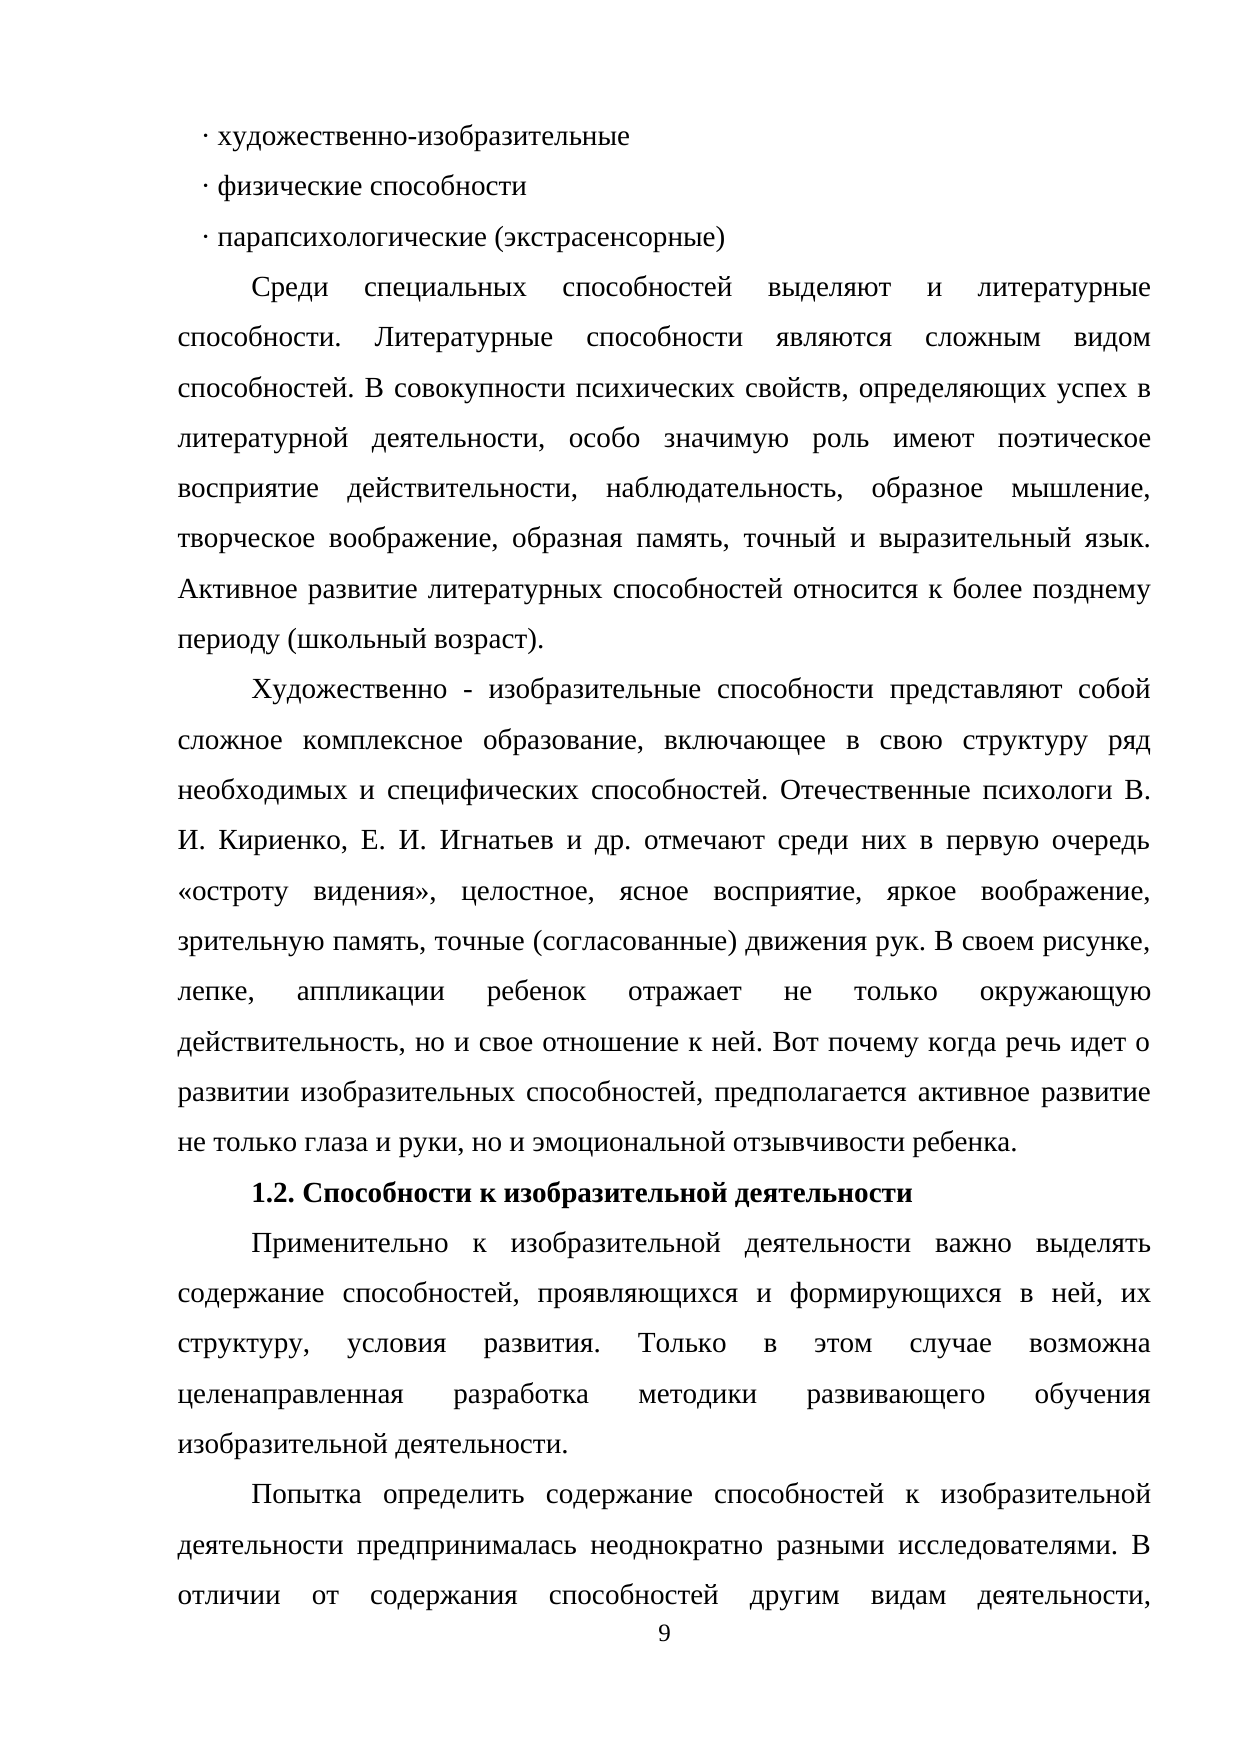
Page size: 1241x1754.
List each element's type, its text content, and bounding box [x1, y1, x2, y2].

text Применительно к изобразительной деятельности важно выделять содержание способностей, проявляющихся и формирующихся в ней, их структуру, условия развития. Только в этом случае возможна целенаправленная разработка методики развивающего обучения изобразительной деятельности. [177, 1225, 1152, 1460]
text 1.2. Способности к изобразительной деятельности [177, 1175, 1152, 1208]
text Среди специальных способностей выделяют и литературные способности. Литературные способности являются сложным видом способностей. В совокупности психических свойств, определяющих успех в литературной деятельности, особо значимую роль имеют поэтическое восприятие действительности, наблюдательность, образное мышление, творческое воображение, образная память, точный и выразительный язык. Активное развитие литературных способностей относится к более позднему периоду (школьный возраст). [177, 269, 1152, 655]
text Художественно - изобразительные способности представляют собой сложное комплексное образование, включающее в свою структуру ряд необходимых и специфических способностей. Отечественные психологи В. И. Кириенко, Е. И. Игнатьев и др. отмечают среди них в первую очередь «остроту видения», целостное, ясное восприятие, яркое воображение, зрительную память, точные (согласованные) движения рук. В своем рисунке, лепке, аппликации ребенок отражает не только окружающую действительность, но и свое отношение к ней. Вот почему когда речь идет о развитии изобразительных способностей, предполагается активное развитие не только глаза и руки, но и эмоциональной отзывчивости ребенка. [177, 672, 1152, 1158]
text · физические способности [201, 168, 1112, 202]
text · художественно-изобразительные [201, 118, 1112, 152]
text · парапсихологические (экстрасенсорные) [201, 219, 1112, 252]
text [177, 1477, 1152, 1611]
